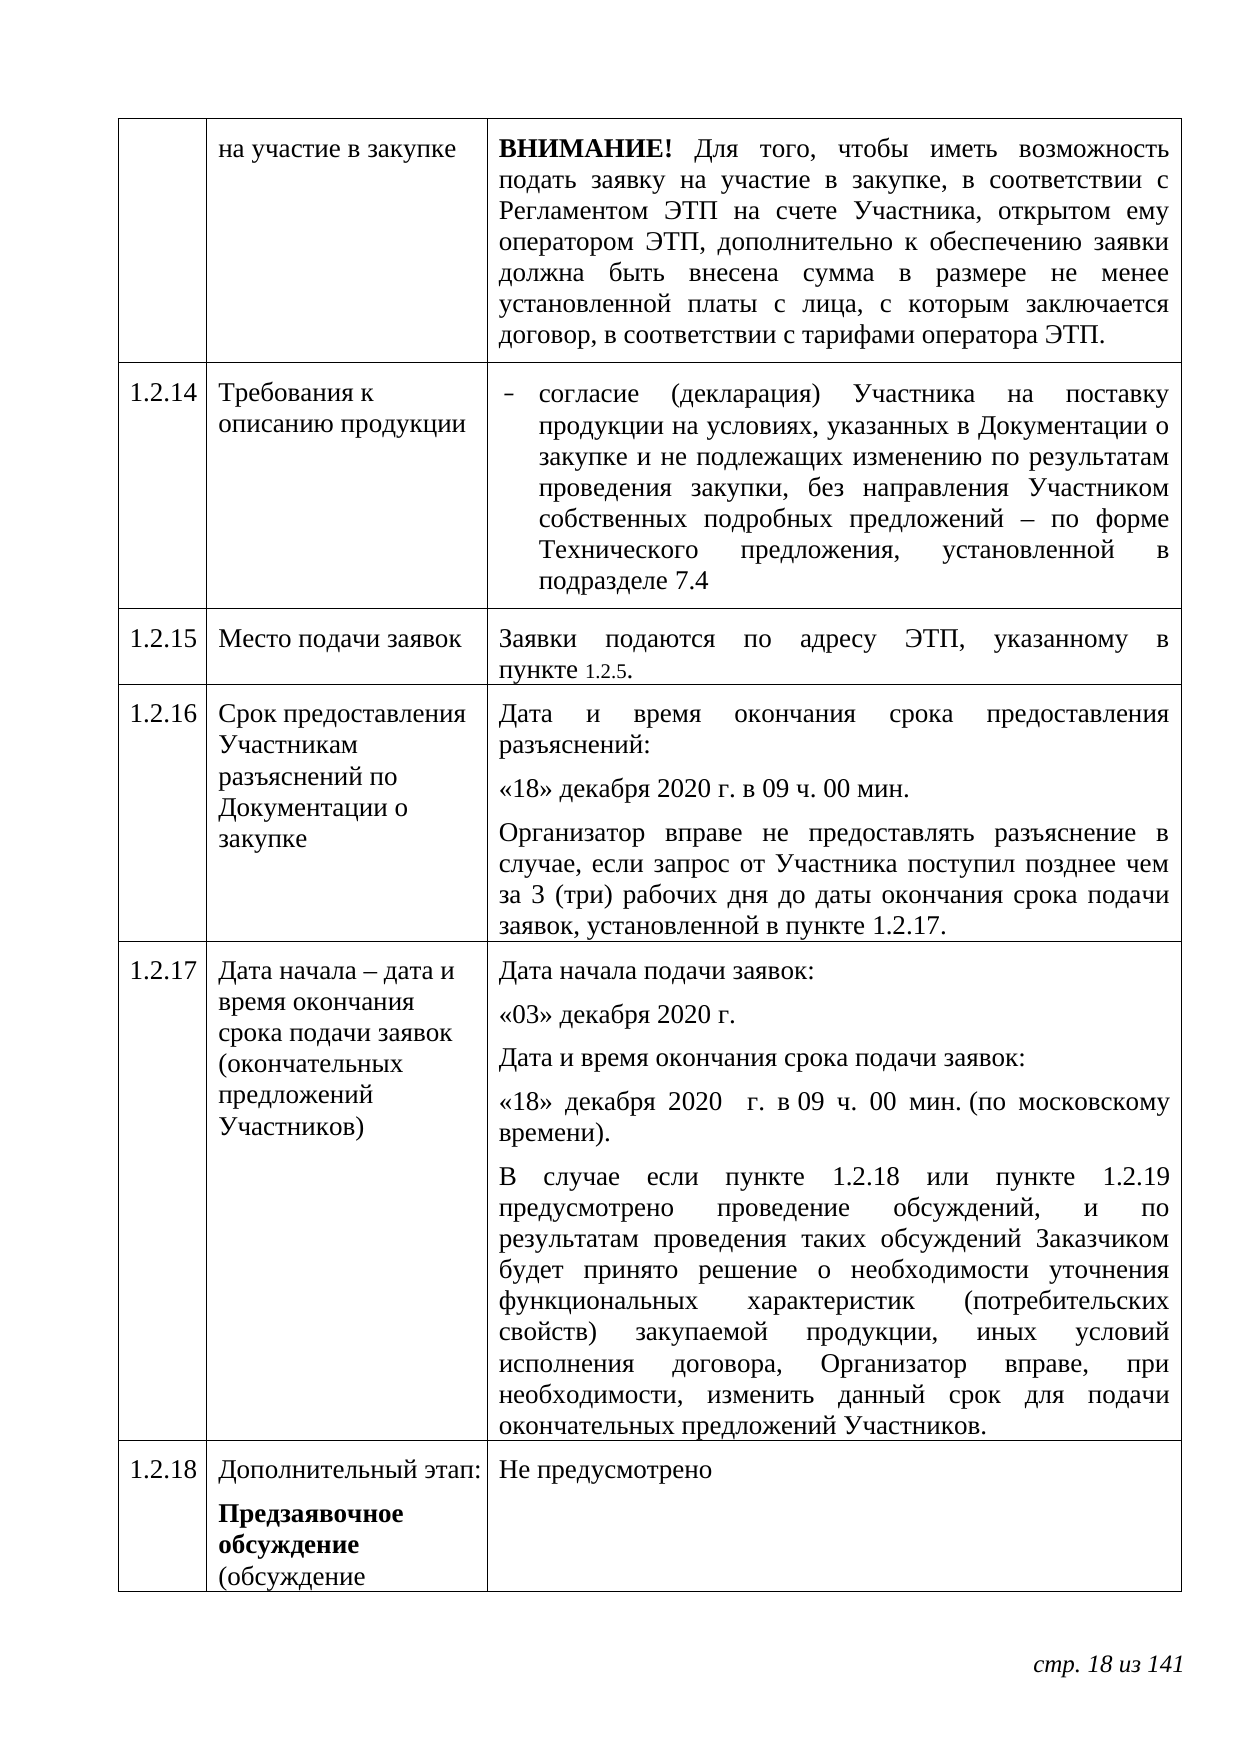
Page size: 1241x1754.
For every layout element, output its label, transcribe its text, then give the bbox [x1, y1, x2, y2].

table_cell [119, 942, 206, 1440]
table_cell согласие (декларация) Участника на поставку продукции на условиях, указанных в Документации о закупке и не подлежащих изменению по результатам проведения закупки, без направления Участником собственных подробных предложений – по форме Технического предложения, установленной в подразделе 7.4 [488, 363, 1181, 608]
table_cell [119, 363, 206, 608]
table_cell Место подачи заявок [207, 609, 487, 684]
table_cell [488, 119, 1181, 362]
table_cell Дата начала – дата и время окончания срока подачи заявок (окончательных предложений Участников) [207, 942, 487, 1440]
table_cell [119, 609, 206, 684]
table_cell Требования к описанию продукции [207, 363, 487, 608]
table_cell Заявки подаются по адресу ЭТП, указанному в пункте 1.2.5. [488, 609, 1181, 684]
table_cell Дата начала подачи заявок: «03» декабря 2020 г. Дата и время окончания срока подачи заявок: «18» декабря 2020 г. в 09 ч. 00 мин. (по московскому времени). В случае если пункте 1.2.18 или пункте 1.2.19 предусмотрено проведение обсуждений, и по результатам проведения таких обсуждений Заказчиком будет принято решение о необходимости уточнения функциональных характеристик (потребительских свойств) закупаемой продукции, иных условий исполнения договора, Организатор вправе, при необходимости, изменить данный срок для подачи окончательных предложений Участников. [488, 942, 1181, 1440]
table_cell [119, 119, 206, 362]
table_cell [119, 685, 206, 941]
table_cell Дата и время окончания срока предоставления разъяснений: «18» декабря 2020 г. в 09 ч. 00 мин. Организатор вправе не предоставлять разъяснение в случае, если запрос от Участника поступил позднее чем за 3 (три) рабочих дня до даты окончания срока подачи заявок, установленной в пункте 1.2.17. [488, 685, 1181, 941]
table_cell Не предусмотрено [488, 1441, 1181, 1591]
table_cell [207, 1441, 487, 1591]
table_cell Срок предоставления Участникам разъяснений по Документации о закупке [207, 685, 487, 941]
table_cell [207, 119, 487, 362]
table_cell [119, 1441, 206, 1591]
